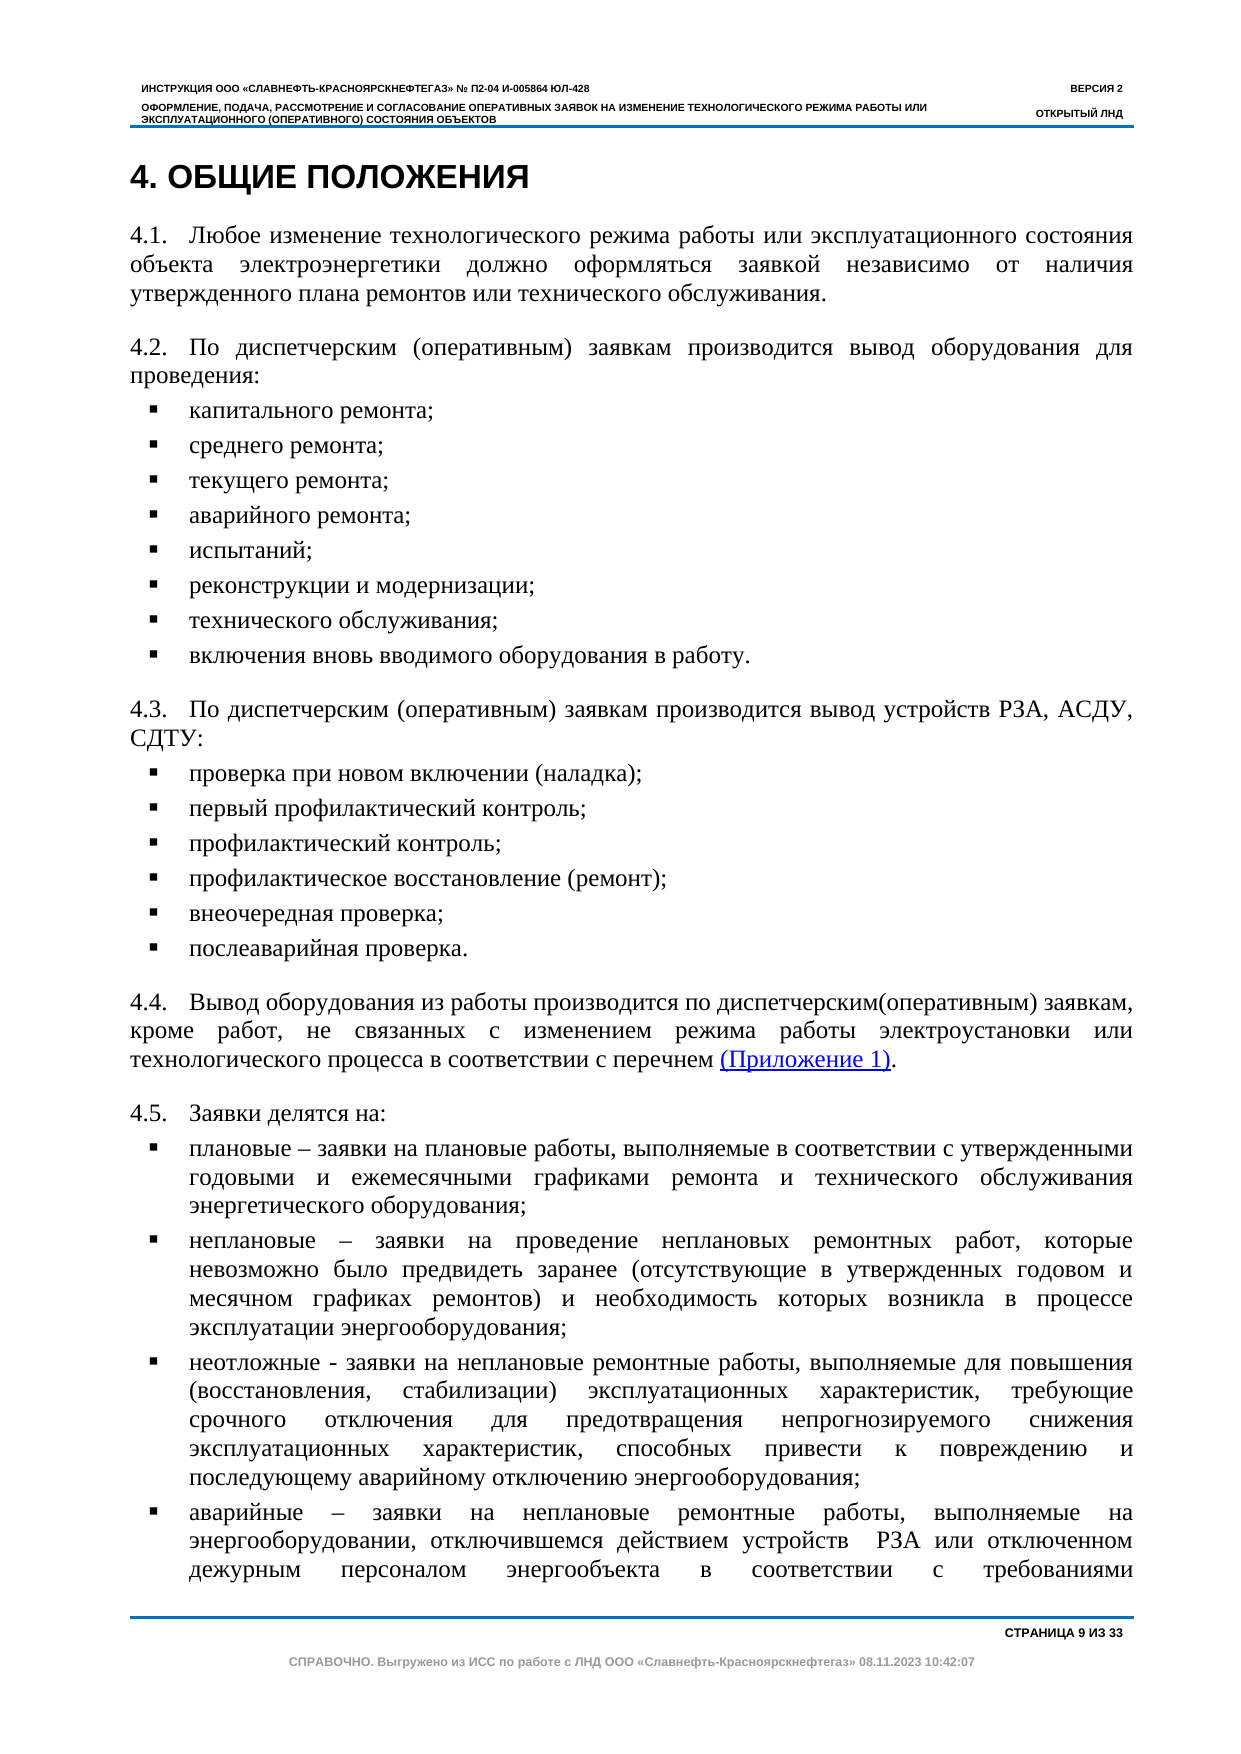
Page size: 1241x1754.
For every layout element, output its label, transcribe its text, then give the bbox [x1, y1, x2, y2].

list реконструкции и модернизации; [148, 571, 1134, 599]
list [148, 1497, 1134, 1583]
list капитального ремонта; [148, 396, 1134, 424]
list плановые – заявки на плановые работы, выполняемые в соответствии с утвержденными годовыми и ежемесячными графиками ремонта и технического обслуживания энергетического оборудования; [148, 1133, 1134, 1219]
list первый профилактический контроль; [148, 793, 1134, 822]
list текущего ремонта; [148, 466, 1134, 494]
list испытаний; [148, 536, 1134, 564]
list Любое изменение технологического режима работы или эксплуатационного состояния объекта электроэнергетики должно оформляться заявкой независимо от наличия утвержденного плана ремонтов или технического обслуживания. [130, 221, 1134, 307]
list По диспетчерским (оперативным) заявкам производится вывод устройств РЗА, АСДУ, СДТУ: [130, 694, 1134, 752]
list технического обслуживания; [148, 606, 1134, 634]
list проверка при новом включении (наладка); [148, 758, 1134, 787]
list среднего ремонта; [148, 431, 1134, 459]
list неотложные - заявки на неплановые ремонтные работы, выполняемые для повышения (восстановления, стабилизации) эксплуатационных характеристик, требующие срочного отключения для предотвращения непрогнозируемого снижения эксплуатационных характеристик, способных привести к повреждению и последующему аварийному отключению энергооборудования; [148, 1347, 1134, 1491]
list включения вновь вводимого оборудования в работу. [148, 641, 1134, 669]
list Заявки делятся на: [130, 1098, 1134, 1127]
list аварийного ремонта; [148, 501, 1134, 529]
list профилактический контроль; [148, 828, 1134, 857]
list неплановые – заявки на проведение неплановых ремонтных работ, которые невозможно было предвидеть заранее (отсутствующие в утвержденных годовом и месячном графиках ремонтов) и необходимость которых возникла в процессе эксплуатации энергооборудования; [148, 1226, 1134, 1341]
list профилактическое восстановление (ремонт); [148, 863, 1134, 892]
list послеаварийная проверка. [148, 933, 1134, 962]
list Вывод оборудования из работы производится по диспетчерским(оперативным) заявкам, кроме работ, не связанных с изменением режима работы электроустановки или технологического процесса в соответствии с перечнем (Приложение 1). [130, 987, 1134, 1073]
subtitle 4. ОБЩИЕ ПОЛОЖЕНИЯ [130, 157, 1134, 196]
list По диспетчерским (оперативным) заявкам производится вывод оборудования для проведения: [130, 332, 1134, 389]
list внеочередная проверка; [148, 898, 1134, 927]
